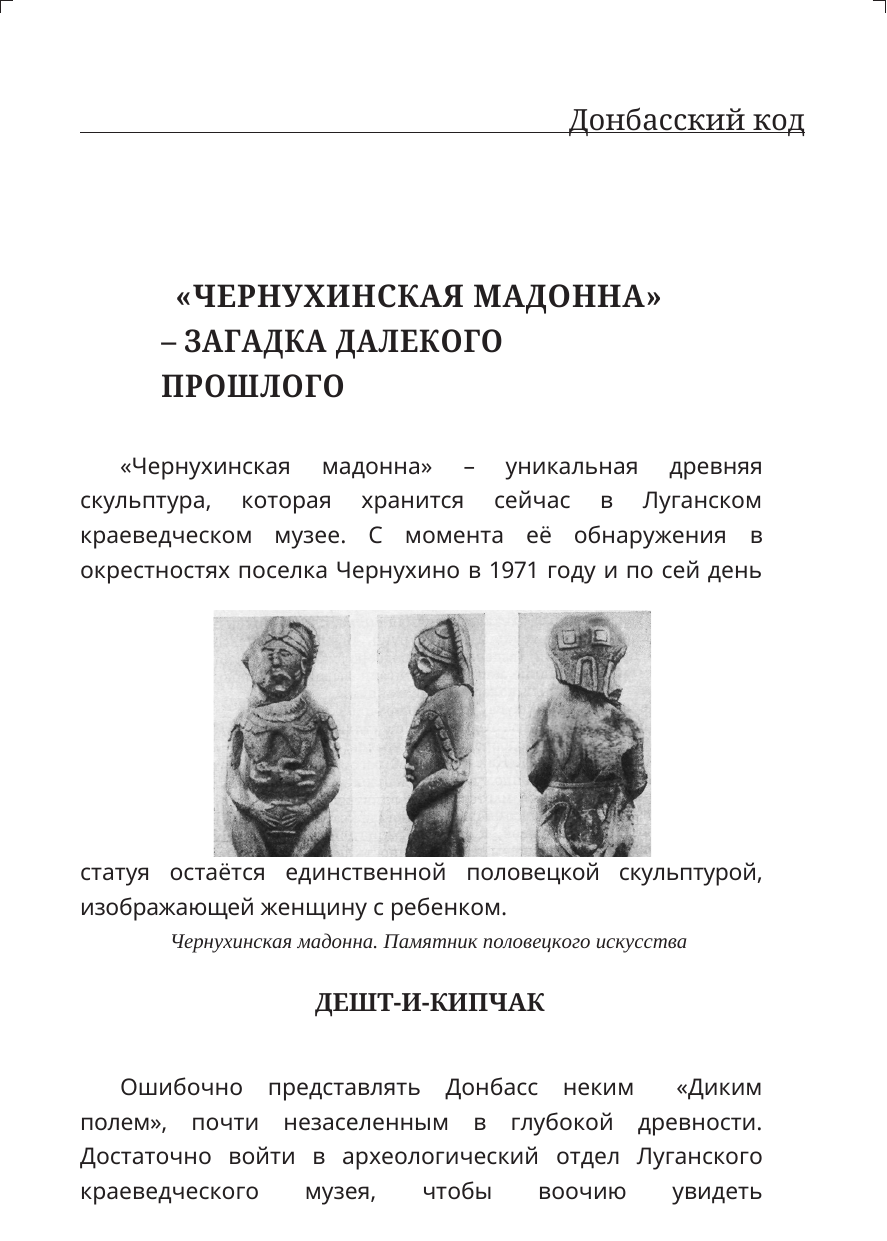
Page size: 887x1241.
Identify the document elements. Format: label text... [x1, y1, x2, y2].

text Чернухинская мадонна. Памятник половецкого искусства [169, 929, 820, 953]
picture [213, 610, 652, 857]
subtitle ДЕШТ-И-КИПЧАК [315, 984, 820, 1018]
subtitle Донбасский код [80, 99, 820, 138]
subtitle «ЧЕРНУХИНСКАЯ МАДОННА» – ЗАГАДКА ДАЛЕКОГО ПРОШЛОГО [161, 274, 683, 407]
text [80, 1071, 763, 1206]
